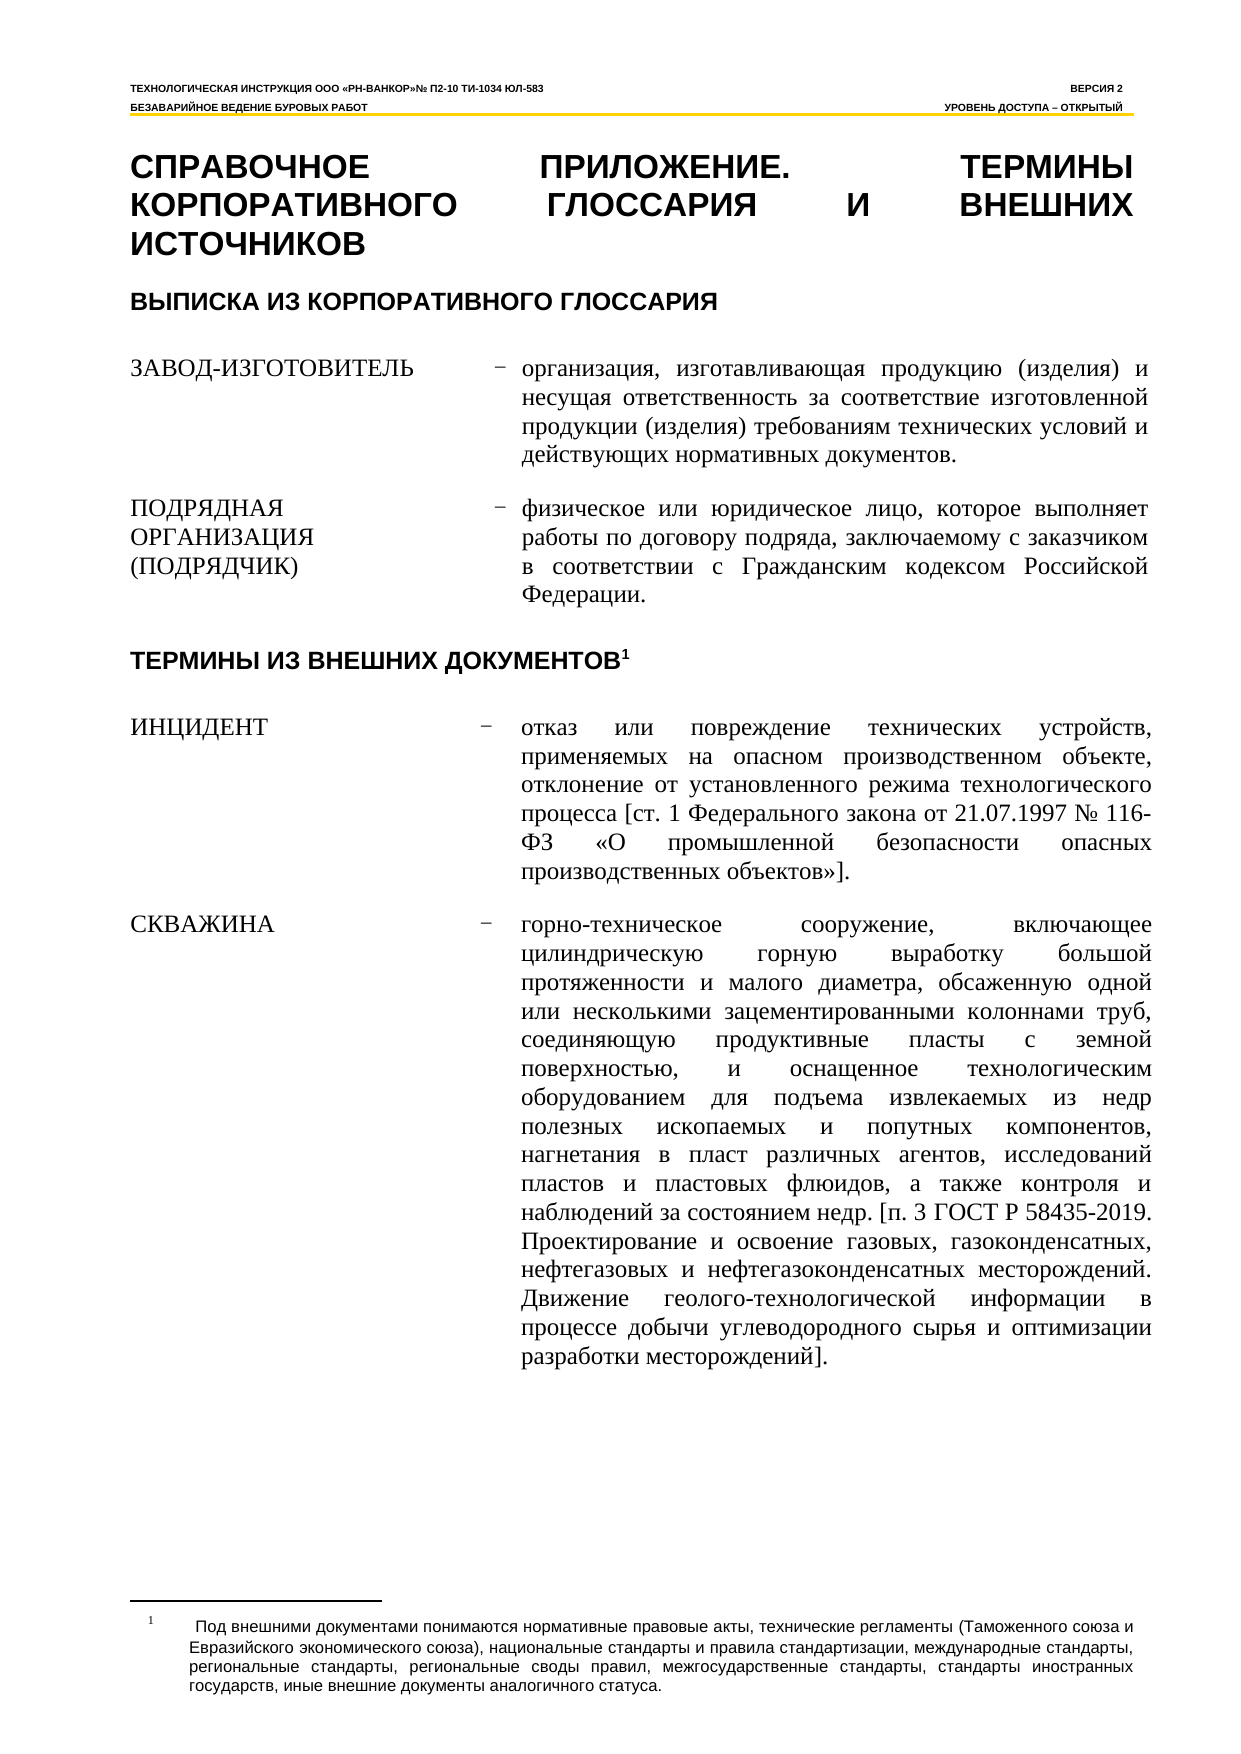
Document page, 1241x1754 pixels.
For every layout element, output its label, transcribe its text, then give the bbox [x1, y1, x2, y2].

table_cell горно-техническое сооружение, включающее цилиндрическую горную выработку большой протяженности и малого диаметра, обсаженную одной или несколькими зацементированными колоннами труб, соединяющую продуктивные пласты с земной поверхностью, и оснащенное технологическим оборудованием для подъема извлекаемых из недр полезных ископаемых и попутных компонентов, нагнетания в пласт различных агентов, исследований пластов и пластовых флюидов, а также контроля и наблюдений за состоянием недр. [п. 3 ГОСТ Р 58435-2019. Проектирование и освоение газовых, газоконденсатных, нефтегазовых и нефтегазоконденсатных месторождений. Движение геолого-технологической информации в процессе добычи углеводородного сырья и оптимизации разработки месторождений]. [503, 897, 1163, 1382]
list ВЫПИСКА ИЗ КОРПОРАТИВНОГО ГЛОССАРИЯ [130, 287, 1134, 316]
table_cell – [466, 481, 510, 621]
table_header организация, изготавливающая продукцию (изделия) и несущая ответственность за соответствие изготовленной продукции (изделия) требованиям технических условий и действующих нормативных документов. [510, 341, 1160, 481]
text СПРАВОЧНОЕ ПРИЛОЖЕНИЕ. ТЕРМИНЫ КОРПОРАТИВНОГО ГЛОССАРИЯ И ВНЕШНИХ ИСТОЧНИКОВ [130, 147, 1134, 262]
table_cell СКВАЖИНА [130, 897, 469, 1382]
text ТЕРМИНЫ ИЗ ВНЕШНИХ ДОКУМЕНТОВ [130, 646, 1134, 674]
table_header отказ или повреждение технических устройств, применяемых на опасном производственном объекте, отклонение от установленного режима технологического процесса [ст. 1 Федерального закона от 21.07.1997 № 116-ФЗ «О промышленной безопасности опасных производственных объектов»]. [503, 700, 1163, 897]
table_header – [470, 700, 503, 897]
table_header – [466, 341, 510, 481]
table_header ЗАВОД-ИЗГОТОВИТЕЛЬ [130, 341, 466, 481]
table_cell физическое или юридическое лицо, которое выполняет работы по договору подряда, заключаемому с заказчиком в соответствии с Гражданским кодексом Российской Федерации. [510, 481, 1160, 621]
table_header ИНЦИДЕНТ [130, 700, 469, 897]
table_cell ПОДРЯДНАЯ ОРГАНИЗАЦИЯ (ПОДРЯДЧИК) [130, 481, 466, 621]
table_cell – [470, 897, 503, 1382]
